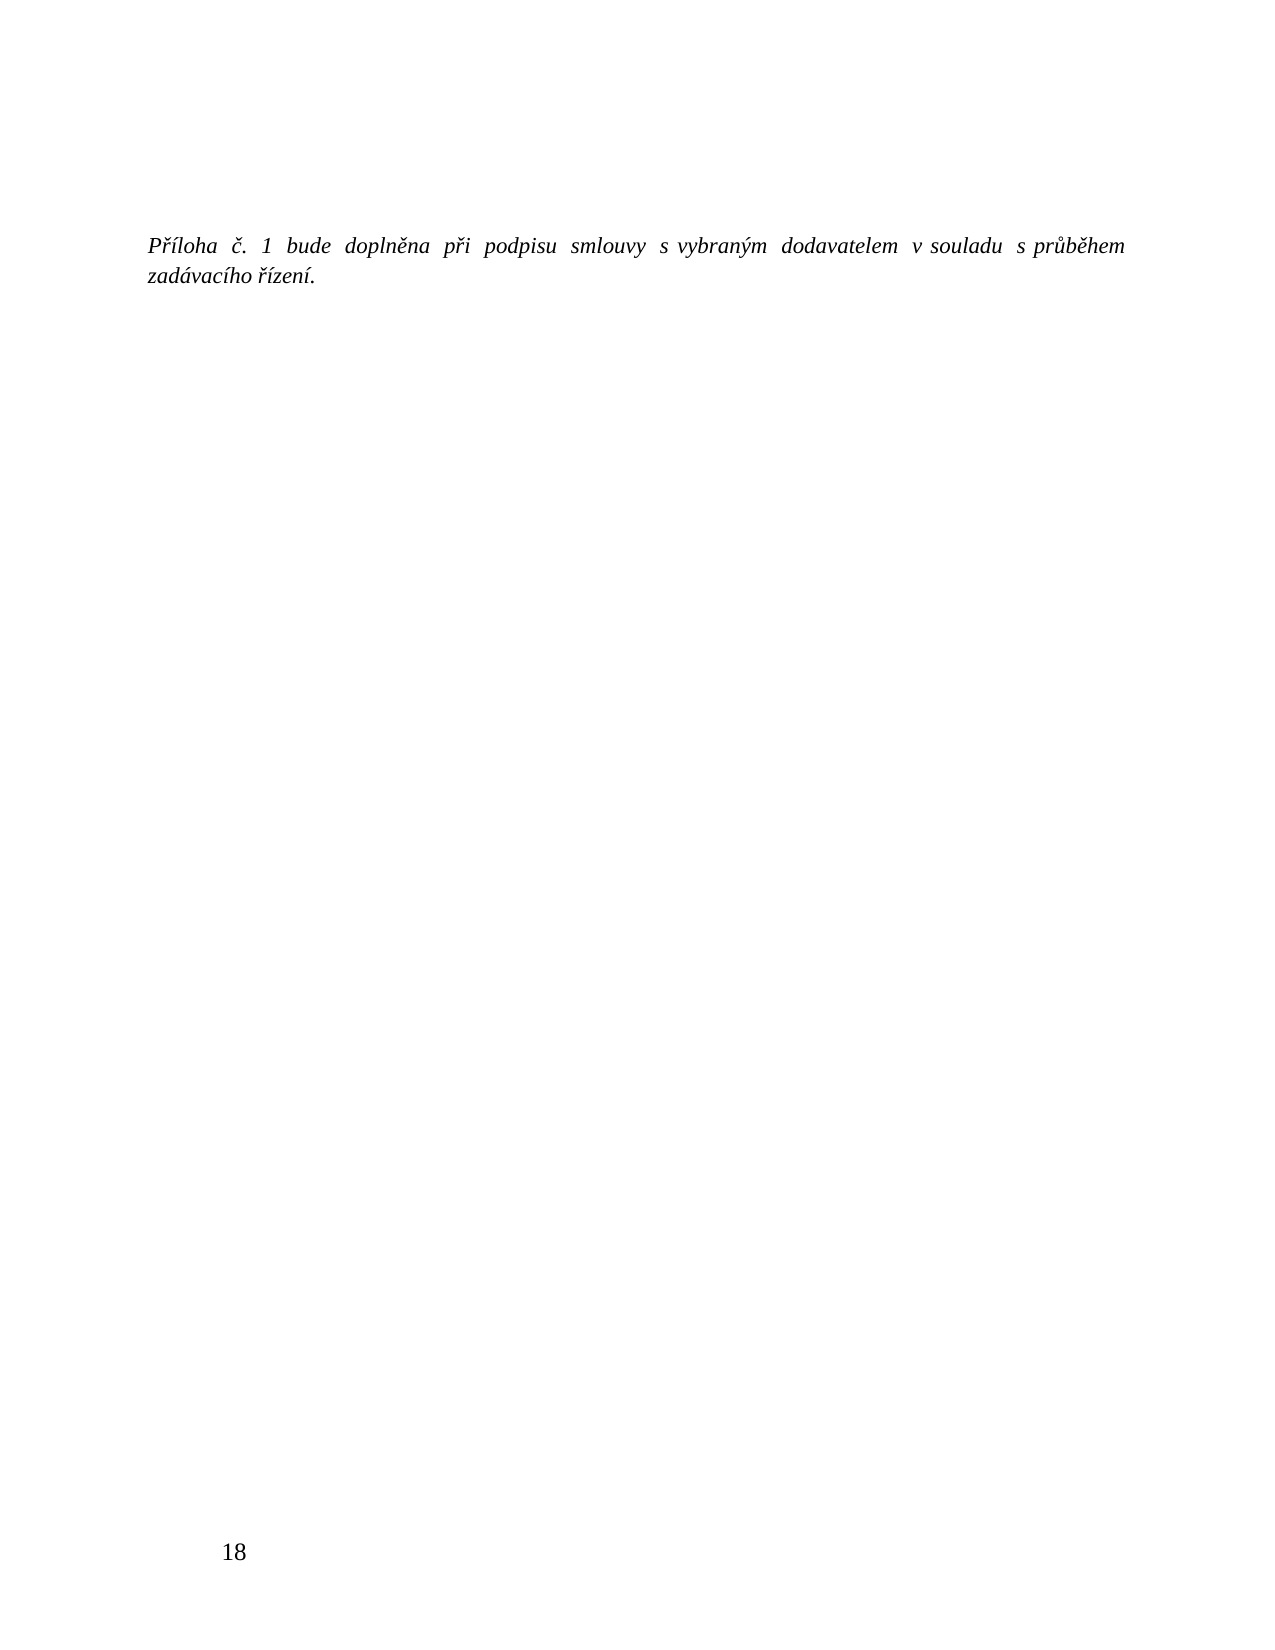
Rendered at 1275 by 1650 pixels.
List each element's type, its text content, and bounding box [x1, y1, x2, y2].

text Příloha č. 1 bude doplněna při podpisu smlouvy s vybraným dodavatelem v souladu s průběhem zadávacího řízení. [148, 232, 1127, 289]
